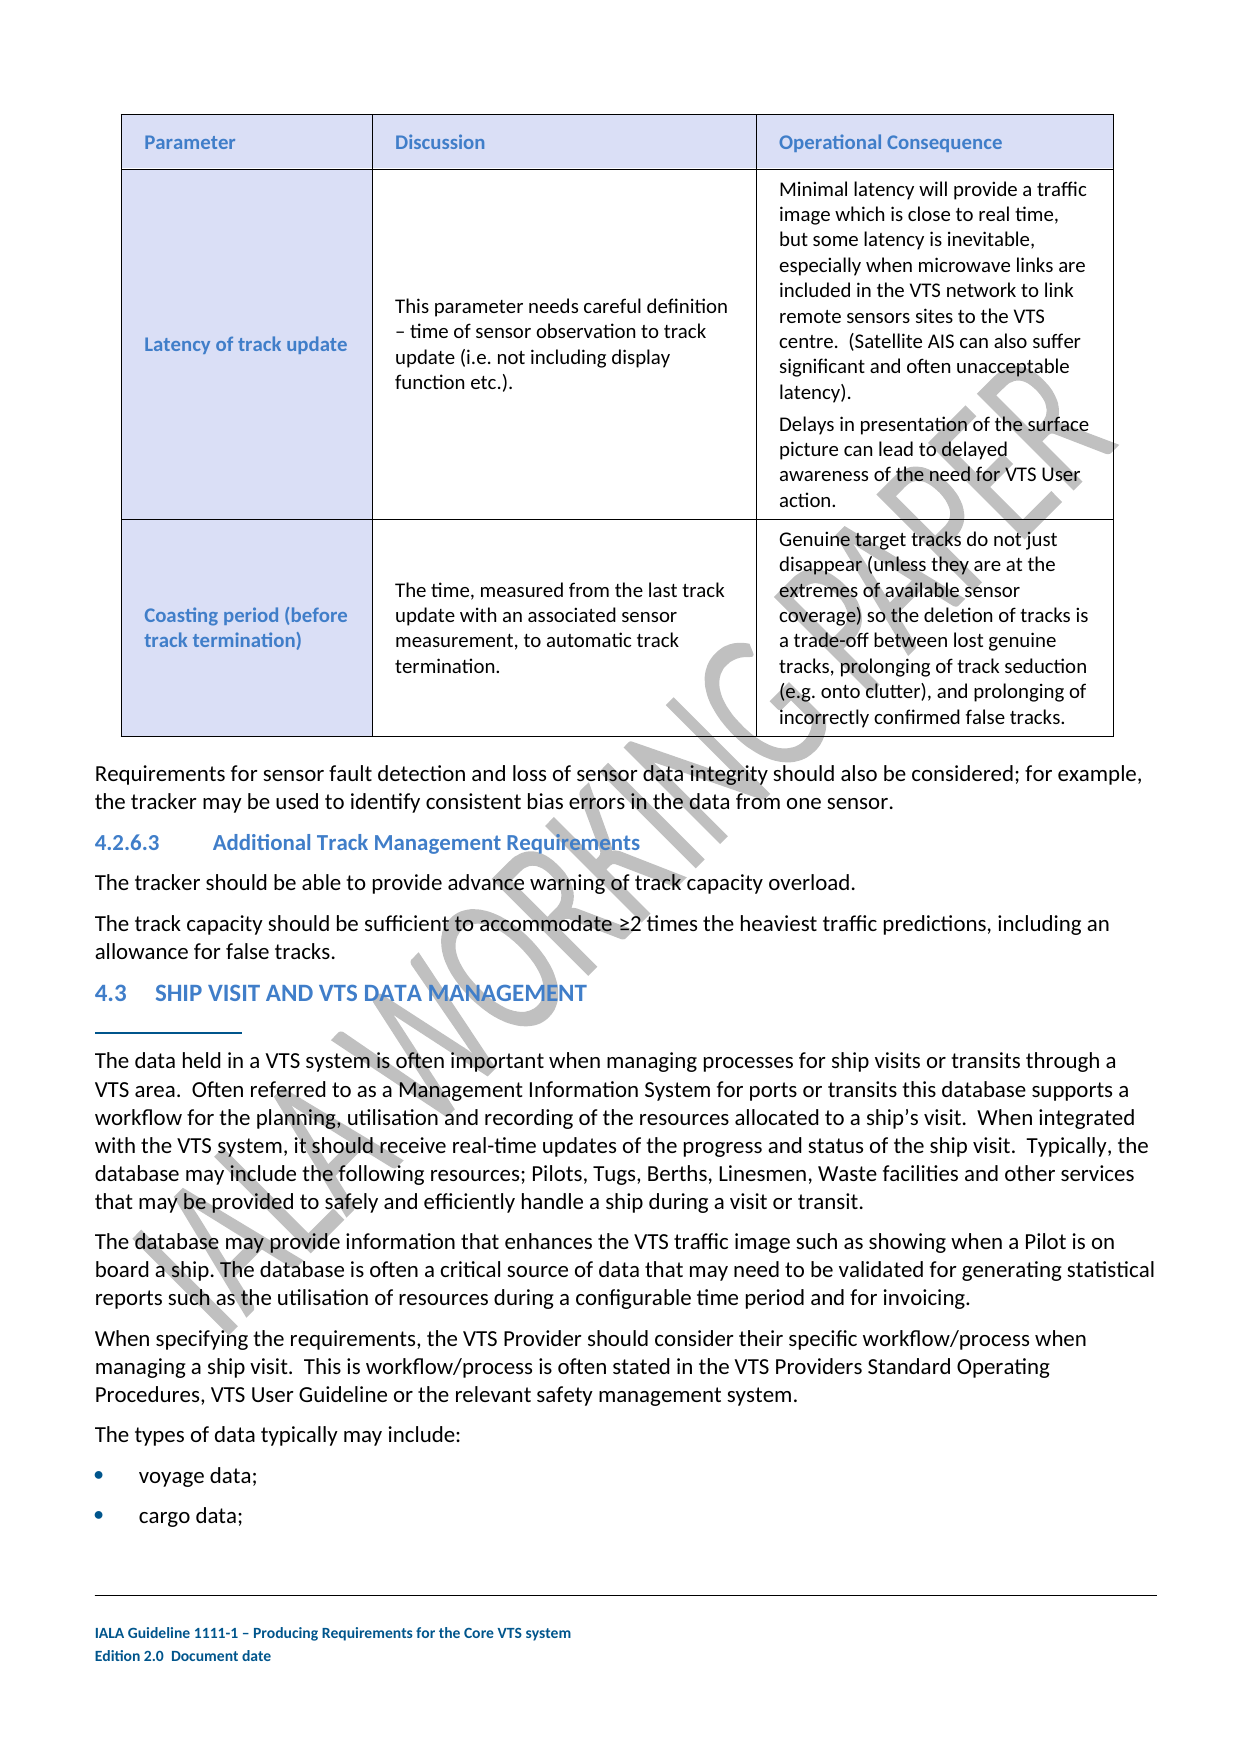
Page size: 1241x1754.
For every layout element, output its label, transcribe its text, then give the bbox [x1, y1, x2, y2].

text The tracker should be able to provide advance warning of track capacity overload. [94, 868, 1157, 897]
table_cell Minimal latency will provide a traffic image which is close to real time, but some latency is inevitable, especially when microwave links are included in the VTS network to link remote sensors sites to the VTS centre. (Satellite AIS can also suffer significant and often unacceptable latency). Delays in presentation of the surface picture can lead to delayed awareness of the need for VTS User action. [757, 170, 1113, 519]
text The data held in a VTS system is often important when managing processes for ship visits or transits through a VTS area. Often referred to as a Management Information System for ports or transits this database supports a workflow for the planning, utilisation and recording of the resources allocated to a ship’s visit. When integrated with the VTS system, it should receive real-time updates of the progress and status of the ship visit. Typically, the database may include the following resources; Pilots, Tugs, Berths, Linesmen, Waste facilities and other services that may be provided to safely and efficiently handle a ship during a visit or transit. [94, 1047, 1157, 1215]
text cargo data; [94, 1501, 1157, 1529]
table_cell This parameter needs careful definition – time of sensor observation to track update (i.e. not including display function etc.). [373, 170, 756, 519]
table_cell Latency of track update [122, 170, 372, 519]
table_cell The time, measured from the last track update with an associated sensor measurement, to automatic track termination. [373, 520, 756, 736]
table_cell Coasting period (before track termination) [122, 520, 372, 736]
text Requirements for sensor fault detection and loss of sensor data integrity should also be considered; for example, the tracker may be used to identify consistent bias errors in the data from one sensor. [94, 759, 1157, 816]
subtitle Ship visit and VTS Data Management [94, 978, 1084, 1008]
table_cell Genuine target tracks do not just disappear (unless they are at the extremes of available sensor coverage) so the deletion of tracks is a trade-off between lost genuine tracks, prolonging of track seduction (e.g. onto clutter), and prolonging of incorrectly confirmed false tracks. [757, 520, 1113, 736]
text The types of data typically may include: [94, 1420, 1157, 1448]
text When specifying the requirements, the VTS Provider should consider their specific workflow/process when managing a ship visit. This is workflow/process is often stated in the VTS Providers Standard Operating Procedures, VTS User Guideline or the relevant safety management system. [94, 1324, 1157, 1408]
table_header Parameter [122, 115, 372, 168]
table_header Operational Consequence [757, 115, 1113, 168]
subtitle Additional Track Management Requirements [94, 828, 1054, 856]
table_header Discussion [373, 115, 756, 168]
text The database may provide information that enhances the VTS traffic image such as showing when a Pilot is on board a ship. The database is often a critical source of data that may need to be validated for generating statistical reports such as the utilisation of resources during a configurable time period and for invoicing. [94, 1227, 1157, 1311]
text voyage data; [94, 1461, 1157, 1489]
text The track capacity should be sufficient to accommodate ≥2 times the heaviest traffic predictions, including an allowance for false tracks. [94, 909, 1157, 965]
